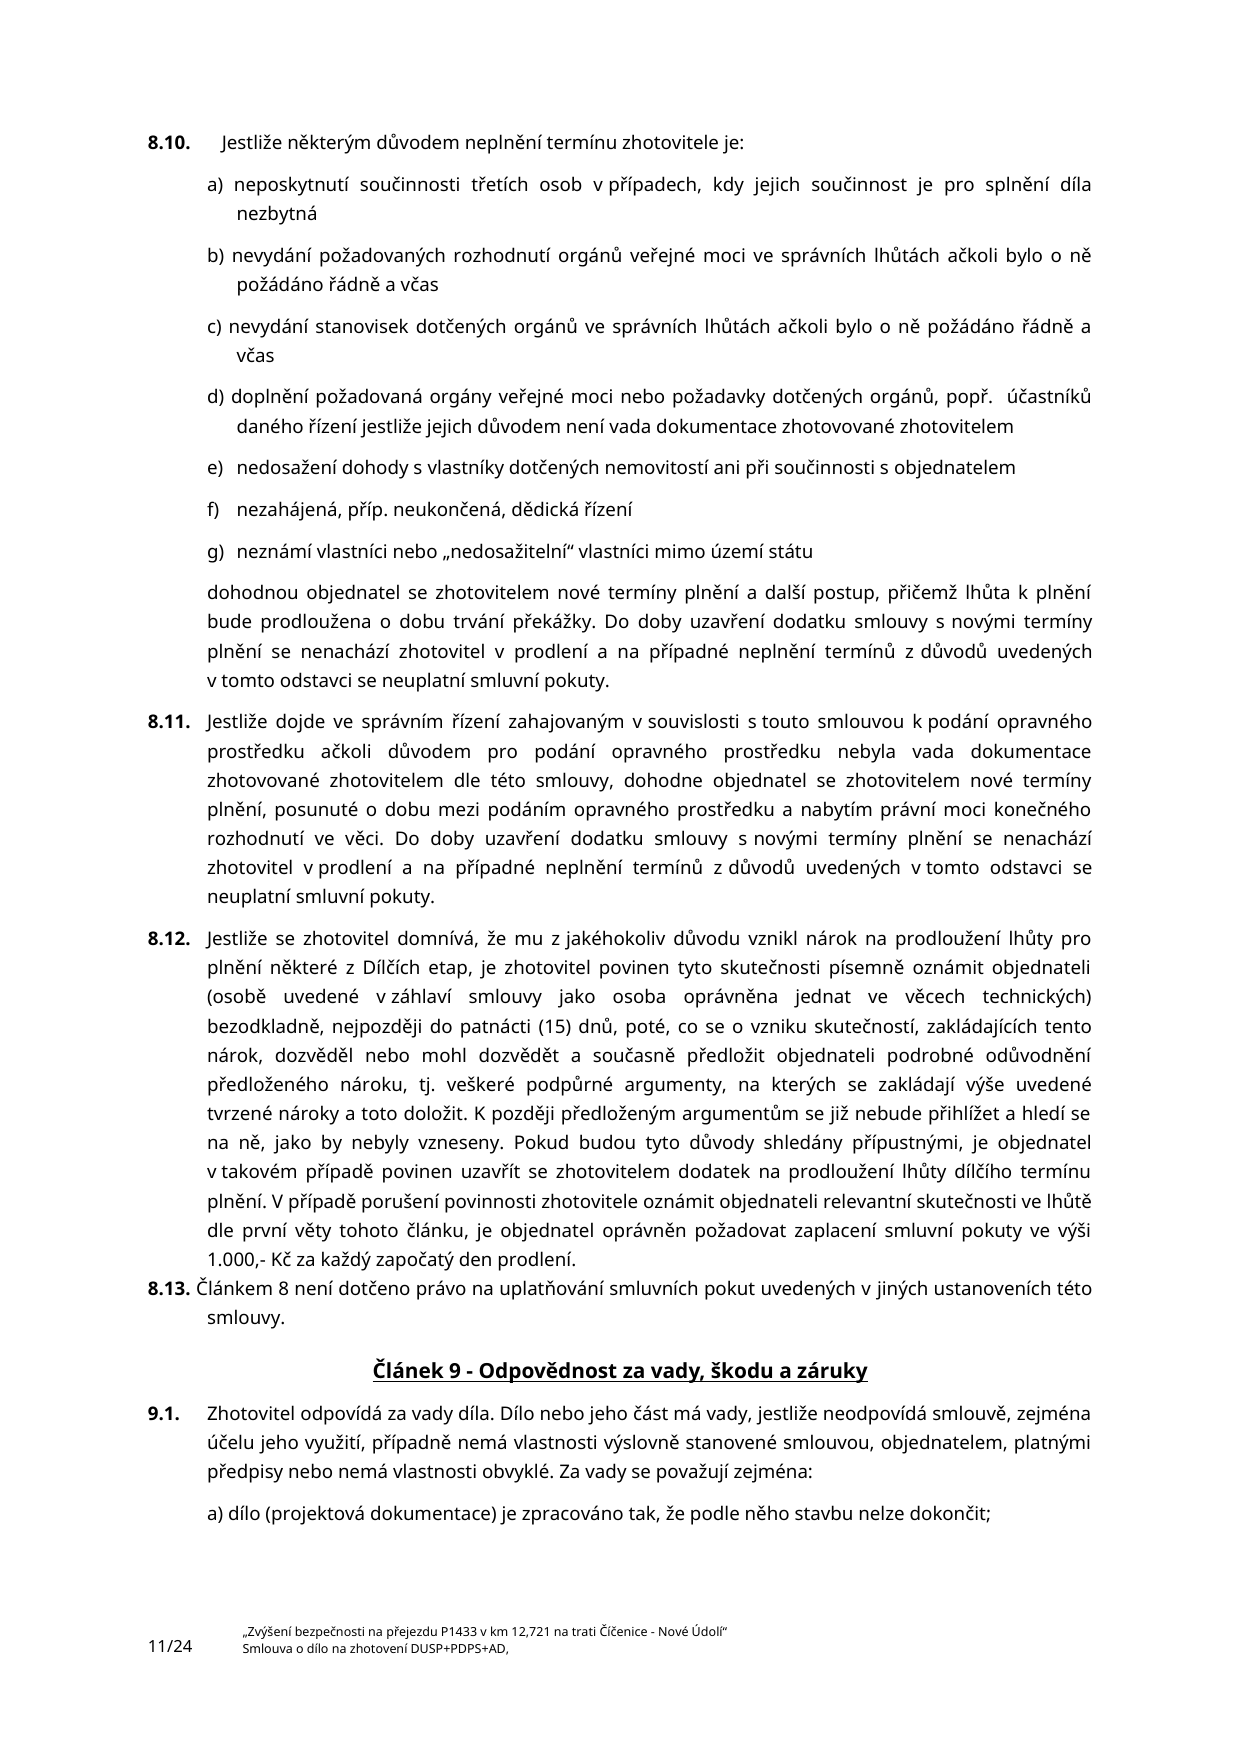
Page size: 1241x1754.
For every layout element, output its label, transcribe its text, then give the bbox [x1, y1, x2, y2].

subtitle 9.1. Zhotovitel odpovídá za vady díla. Dílo nebo jeho část má vady, jestliže neodpovídá smlouvě, zejména účelu jeho využití, případně nemá vlastnosti výslovně stanovené smlouvou, objednatelem, platnými předpisy nebo nemá vlastnosti obvyklé. Za vady se považují zejména: [148, 1397, 1092, 1485]
text a) neposkytnutí součinnosti třetích osob v případech, kdy jejich součinnost je pro splnění díla nezbytná [207, 168, 1092, 226]
subtitle a) dílo (projektová dokumentace) je zpracováno tak, že podle něho stavbu nelze dokončit; [207, 1497, 1092, 1526]
text 8.10. Jestliže některým důvodem neplnění termínu zhotovitele je: [148, 126, 1092, 156]
text e) nedosažení dohody s vlastníky dotčených nemovitostí ani při součinnosti s objednatelem [207, 451, 1092, 481]
text 8.11. Jestliže dojde ve správním řízení zahajovaným v souvislosti s touto smlouvou k podání opravného prostředku ačkoli důvodem pro podání opravného prostředku nebyla vada dokumentace zhotovované zhotovitelem dle této smlouvy, dohodne objednatel se zhotovitelem nové termíny plnění, posunuté o dobu mezi podáním opravného prostředku a nabytím právní moci konečného rozhodnutí ve věci. Do doby uzavření dodatku smlouvy s novými termíny plnění se nenachází zhotovitel v prodlení a na případné neplnění termínů z důvodů uvedených v tomto odstavci se neuplatní smluvní pokuty. [148, 706, 1092, 910]
text 8.13. Článkem 8 není dotčeno právo na uplatňování smluvních pokut uvedených v jiných ustanoveních této smlouvy. [148, 1272, 1092, 1331]
text c) nevydání stanovisek dotčených orgánů ve správních lhůtách ačkoli bylo o ně požádáno řádně a včas [207, 310, 1092, 368]
text dohodnou objednatel se zhotovitelem nové termíny plnění a další postup, přičemž lhůta k plnění bude prodloužena o dobu trvání překážky. Do doby uzavření dodatku smlouvy s novými termíny plnění se nenachází zhotovitel v prodlení a na případné neplnění termínů z důvodů uvedených v tomto odstavci se neuplatní smluvní pokuty. [207, 576, 1092, 693]
text f) nezahájená, příp. neukončená, dědická řízení [207, 493, 1092, 522]
text b) nevydání požadovaných rozhodnutí orgánů veřejné moci ve správních lhůtách ačkoli bylo o ně požádáno řádně a včas [207, 239, 1092, 297]
text 8.12. Jestliže se zhotovitel domnívá, že mu z jakéhokoliv důvodu vznikl nárok na prodloužení lhůty pro plnění některé z Dílčích etap, je zhotovitel povinen tyto skutečnosti písemně oznámit objednateli (osobě uvedené v záhlaví smlouvy jako osoba oprávněna jednat ve věcech technických) bezodkladně, nejpozději do patnácti (15) dnů, poté, co se o vzniku skutečností, zakládajících tento nárok, dozvěděl nebo mohl dozvědět a současně předložit objednateli podrobné odůvodnění předloženého nároku, tj. veškeré podpůrné argumenty, na kterých se zakládají výše uvedené tvrzené nároky a toto doložit. K později předloženým argumentům se již nebude přihlížet a hledí se na ně, jako by nebyly vzneseny. Pokud budou tyto důvody shledány přípustnými, je objednatel v takovém případě povinen uzavřít se zhotovitelem dodatek na prodloužení lhůty dílčího termínu plnění. V případě porušení povinnosti zhotovitele oznámit objednateli relevantní skutečnosti ve lhůtě dle první věty tohoto článku, je objednatel oprávněn požadovat zaplacení smluvní pokuty ve výši 1.000,- Kč za každý započatý den prodlení. [148, 922, 1092, 1272]
text g) neznámí vlastníci nebo „nedosažitelní“ vlastníci mimo území státu [207, 535, 1092, 564]
text d) doplnění požadovaná orgány veřejné moci nebo požadavky dotčených orgánů, popř. účastníků daného řízení jestliže jejich důvodem není vada dokumentace zhotovované zhotovitelem [207, 381, 1092, 439]
subtitle Článek 9 - Odpovědnost za vady, škodu a záruky [148, 1356, 1092, 1385]
